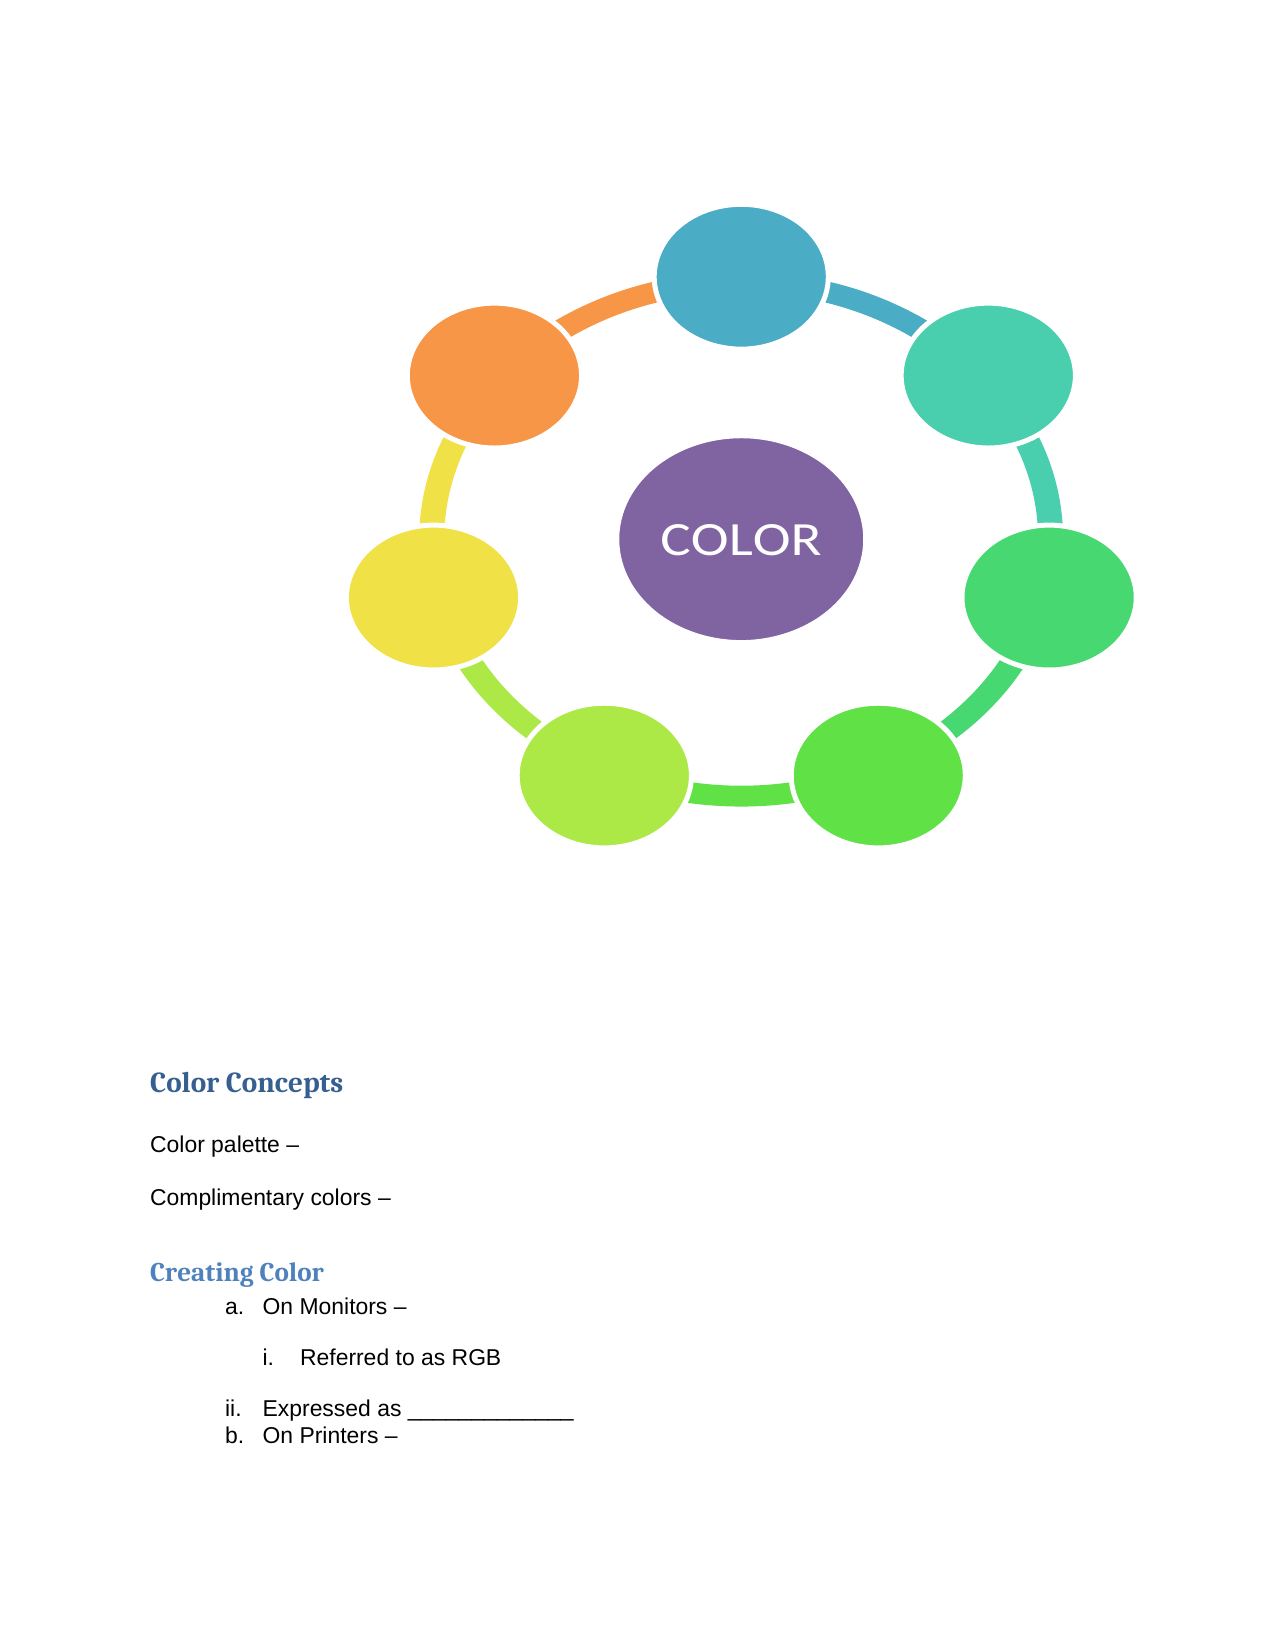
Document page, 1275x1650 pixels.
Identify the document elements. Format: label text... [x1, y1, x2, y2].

subtitle Creating Color [150, 1257, 1125, 1289]
text a. On Monitors – [225, 1293, 1125, 1319]
text Color palette – [150, 1131, 1125, 1158]
text Complimentary colors – [150, 1184, 1125, 1210]
text i. Referred to as RGB [225, 1344, 1125, 1371]
subtitle Color Concepts [150, 1066, 1125, 1100]
text b. On Printers – [225, 1422, 1125, 1448]
list ii. Expressed as _____________ [0, 1395, 1125, 1422]
